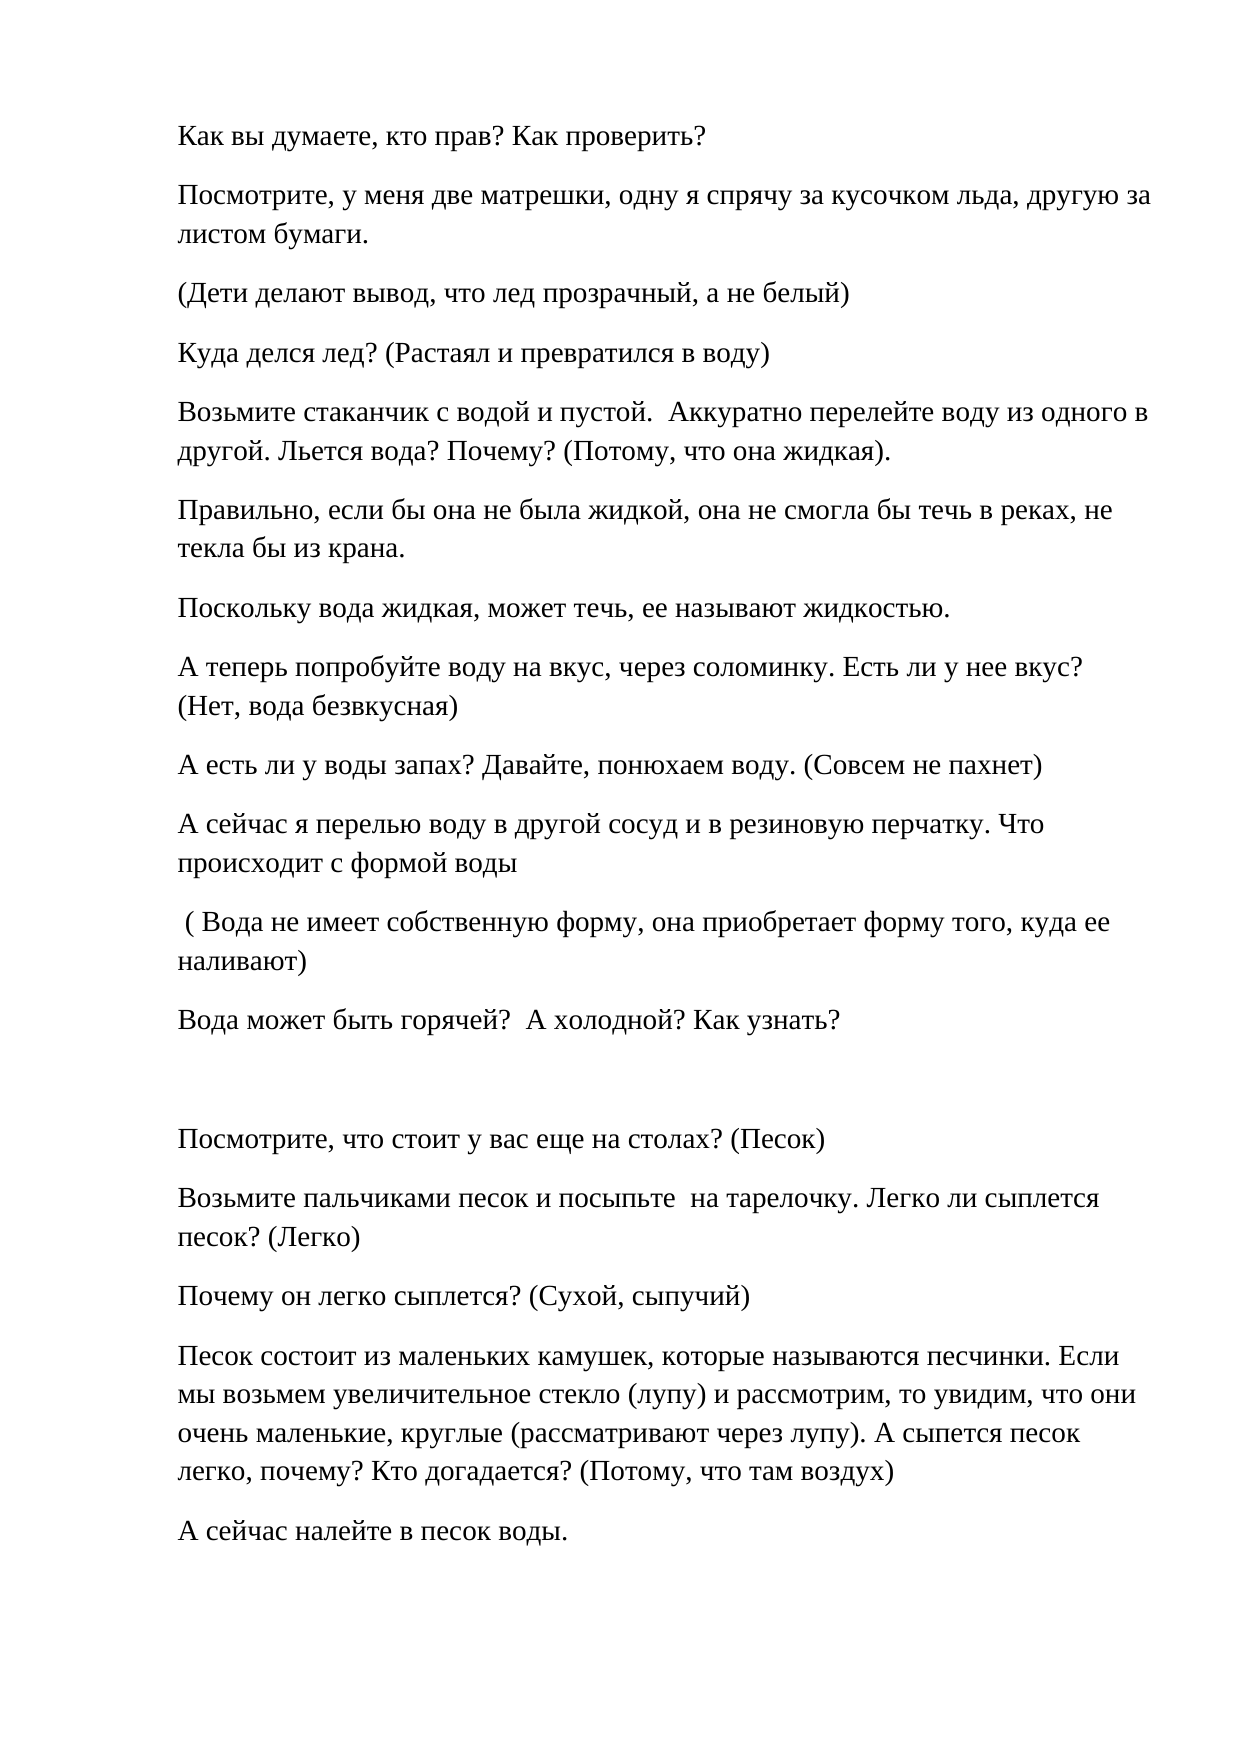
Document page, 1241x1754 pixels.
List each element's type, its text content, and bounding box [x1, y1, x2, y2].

text (Дети делают вывод, что лед прозрачный, а не белый) [177, 275, 1152, 309]
text Вода может быть горячей? А холодной? Как узнать? [177, 1002, 1152, 1036]
text А сейчас налейте в песок воды. [177, 1513, 1152, 1546]
text Посмотрите, у меня две матрешки, одну я спрячу за кусочком льда, другую за листом бумаги. [177, 177, 1152, 249]
text Возьмите стаканчик с водой и пустой. Аккуратно перелейте воду из одного в другой. Льется вода? Почему? (Потому, что она жидкая). [177, 394, 1152, 466]
text А теперь попробуйте воду на вкус, через соломинку. Есть ли у нее вкус? (Нет, вода безвкусная) [177, 649, 1152, 721]
text Как вы думаете, кто прав? Как проверить? [177, 118, 1152, 152]
text Возьмите пальчиками песок и посыпьте на тарелочку. Легко ли сыплется песок? (Легко) [177, 1181, 1152, 1253]
text А есть ли у воды запах? Давайте, понюхаем воду. (Совсем не пахнет) [177, 747, 1152, 781]
text Почему он легко сыплется? (Сухой, сыпучий) [177, 1278, 1152, 1312]
text Поскольку вода жидкая, может течь, ее называют жидкостью. [177, 590, 1152, 623]
text Правильно, если бы она не была жидкой, она не смогла бы течь в реках, не текла бы из крана. [177, 492, 1152, 564]
text Посмотрите, что стоит у вас еще на столах? (Песок) [177, 1121, 1152, 1155]
text ( Вода не имеет собственную форму, она приобретает форму того, куда ее наливают) [177, 904, 1152, 977]
text А сейчас я перелью воду в другой сосуд и в резиновую перчатку. Что происходит с формой воды [177, 807, 1152, 879]
text Песок состоит из маленьких камушек, которые называются песчинки. Если мы возьмем увеличительное стекло (лупу) и рассмотрим, то увидим, что они очень маленькие, круглые (рассматривают через лупу). А сыпется песок легко, почему? Кто догадается? (Потому, что там воздух) [177, 1338, 1152, 1487]
text Куда делся лед? (Растаял и превратился в воду) [177, 335, 1152, 368]
